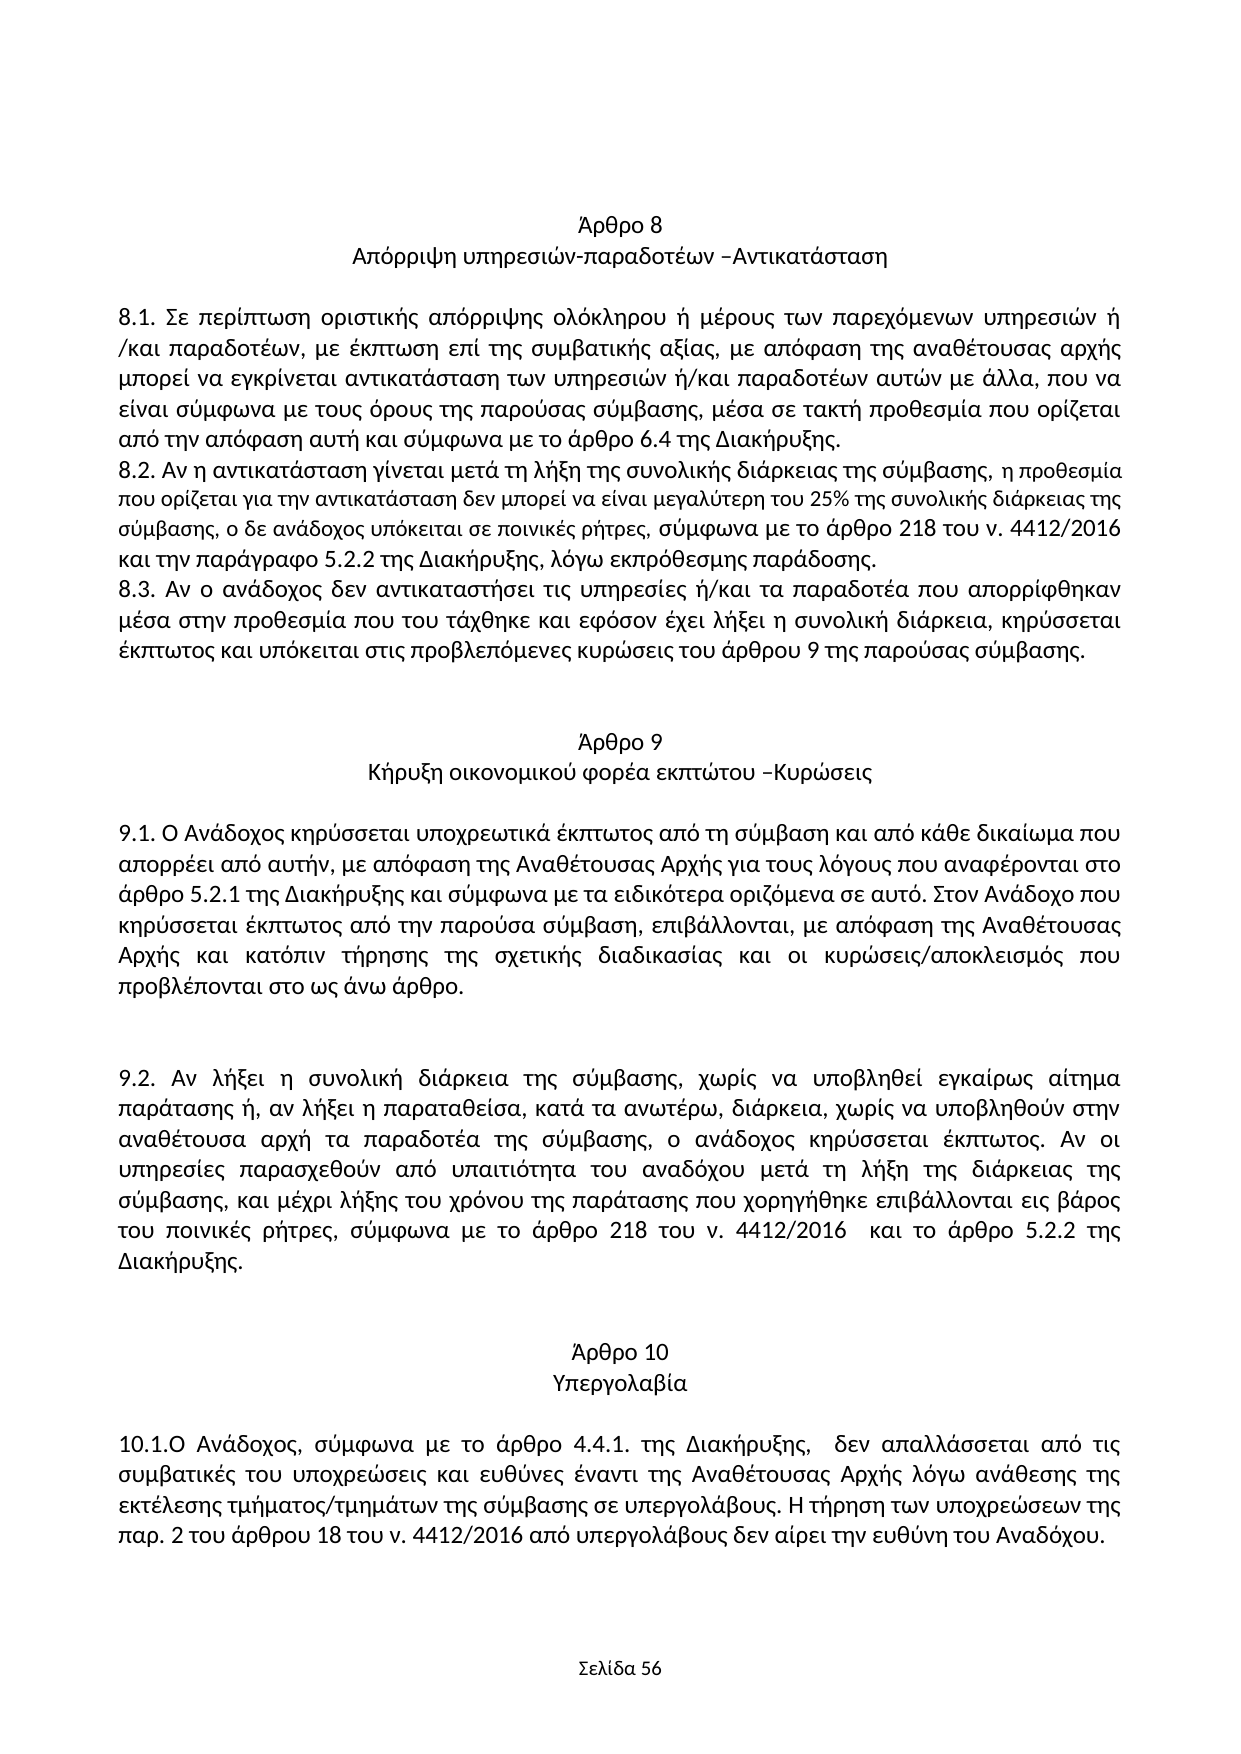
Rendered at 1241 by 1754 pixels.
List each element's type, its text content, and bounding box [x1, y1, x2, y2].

text 8.1. Σε περίπτωση οριστικής απόρριψης ολόκληρου ή μέρους των παρεχόμενων υπηρεσιών ή /και παραδοτέων, με έκπτωση επί της συμβατικής αξίας, με απόφαση της αναθέτουσας αρχής μπορεί να εγκρίνεται αντικατάσταση των υπηρεσιών ή/και παραδοτέων αυτών με άλλα, που να είναι σύμφωνα με τους όρους της παρούσας σύμβασης, μέσα σε τακτή προθεσμία που ορίζεται από την απόφαση αυτή και σύμφωνα με το άρθρο 6.4 της Διακήρυξης. [118, 301, 1122, 454]
text Άρθρο 8 [118, 210, 1122, 240]
text Άρθρο 9 [118, 726, 1122, 757]
text 9.1. Ο Ανάδοχος κηρύσσεται υποχρεωτικά έκπτωτος από τη σύμβαση και από κάθε δικαίωμα που απορρέει από αυτήν, με απόφαση της Αναθέτουσας Αρχής για τους λόγους που αναφέρονται στο άρθρο 5.2.1 της Διακήρυξης και σύμφωνα με τα ειδικότερα οριζόμενα σε αυτό. Στον Ανάδοχο που κηρύσσεται έκπτωτος από την παρούσα σύμβαση, επιβάλλονται, με απόφαση της Αναθέτουσας Αρχής και κατόπιν τήρησης της σχετικής διαδικασίας και οι κυρώσεις/αποκλεισμός που προβλέπονται στο ως άνω άρθρο. [118, 818, 1122, 1001]
text Άρθρο 10 [118, 1336, 1122, 1367]
text 9.2. Αν λήξει η συνολική διάρκεια της σύμβασης, χωρίς να υποβληθεί εγκαίρως αίτημα παράτασης ή, αν λήξει η παραταθείσα, κατά τα ανωτέρω, διάρκεια, χωρίς να υποβληθούν στην αναθέτουσα αρχή τα παραδοτέα της σύμβασης, ο ανάδοχος κηρύσσεται έκπτωτος. Αν οι υπηρεσίες παρασχεθούν από υπαιτιότητα του αναδόχου μετά τη λήξη της διάρκειας της σύμβασης, και μέχρι λήξης του χρόνου της παράτασης που χορηγήθηκε επιβάλλονται εις βάρος του ποινικές ρήτρες, σύμφωνα με το άρθρο 218 του ν. 4412/2016 και το άρθρο 5.2.2 της Διακήρυξης. [118, 1062, 1122, 1275]
text 8.2. Αν η αντικατάσταση γίνεται μετά τη λήξη της συνολικής διάρκειας της σύμβασης, η προθεσμία που ορίζεται για την αντικατάσταση δεν μπορεί να είναι μεγαλύτερη του 25% της συνολικής διάρκειας της σύμβασης, ο δε ανάδοχος υπόκειται σε ποινικές ρήτρες, σύμφωνα με το άρθρο 218 του ν. 4412/2016 και την παράγραφο 5.2.2 της Διακήρυξης, λόγω εκπρόθεσμης παράδοσης. [118, 454, 1122, 573]
text 8.3. Αν ο ανάδοχος δεν αντικαταστήσει τις υπηρεσίες ή/και τα παραδοτέα που απορρίφθηκαν μέσα στην προθεσμία που του τάχθηκε και εφόσον έχει λήξει η συνολική διάρκεια, κηρύσσεται έκπτωτος και υπόκειται στις προβλεπόμενες κυρώσεις του άρθρου 9 της παρούσας σύμβασης. [118, 573, 1122, 665]
text Απόρριψη υπηρεσιών-παραδοτέων –Αντικατάσταση [118, 240, 1122, 271]
text Υπεργολαβία [118, 1367, 1122, 1397]
text Κήρυξη οικονομικού φορέα εκπτώτου –Κυρώσεις [118, 757, 1122, 787]
text 10.1.Ο Ανάδοχος, σύμφωνα με το άρθρο 4.4.1. της Διακήρυξης, δεν απαλλάσσεται από τις συμβατικές του υποχρεώσεις και ευθύνες έναντι της Αναθέτουσας Αρχής λόγω ανάθεσης της εκτέλεσης τμήματος/τμημάτων της σύμβασης σε υπεργολάβους. Η τήρηση των υποχρεώσεων της παρ. 2 του άρθρου 18 του ν. 4412/2016 από υπεργολάβους δεν αίρει την ευθύνη του Αναδόχου. [118, 1428, 1122, 1550]
